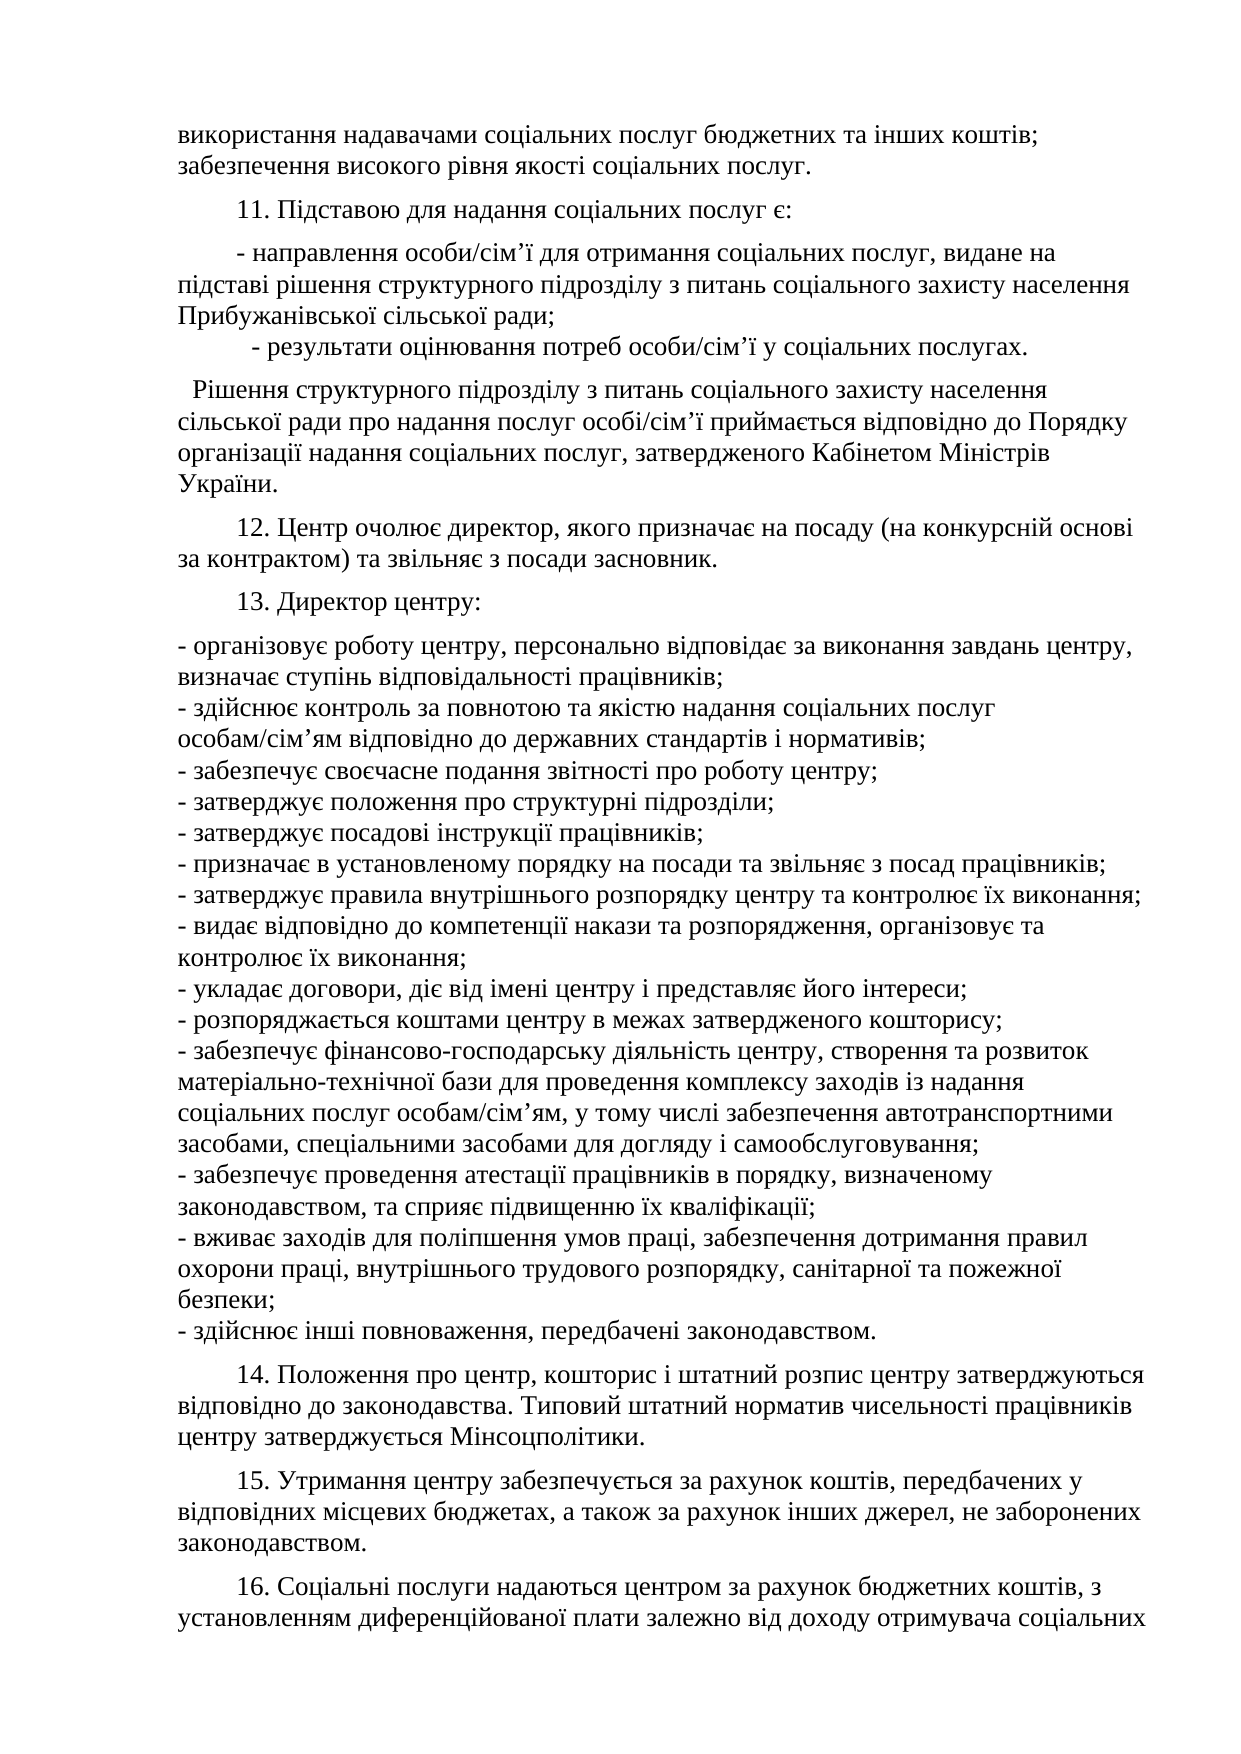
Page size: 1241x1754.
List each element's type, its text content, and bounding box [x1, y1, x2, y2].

text 13. Директор центру: [177, 586, 1152, 617]
text - організовує роботу центру, персонально відповідає за виконання завдань центру, визначає ступінь відповідальності працівників; - здійснює контроль за повнотою та якістю надання соціальних послуг особам/сім’ям відповідно до державних стандартів і нормативів; - забезпечує своєчасне подання звітності про роботу центру; - затверджує положення про структурні підрозділи; - затверджує посадові інструкції працівників; - призначає в установленому порядку на посади та звільняє з посад працівників; - затверджує правила внутрішнього розпорядку центру та контролює їх виконання; - видає відповідно до компетенції накази та розпорядження, організовує та контролює їх виконання; - укладає договори, діє від імені центру і представляє його інтереси; - розпоряджається коштами центру в межах затвердженого кошторису; - забезпечує фінансово-господарську діяльність центру, створення та розвиток матеріально-технічної бази для проведення комплексу заходів із надання соціальних послуг особам/сім’ям, у тому числі забезпечення автотранспортними засобами, спеціальними засобами для догляду і самообслуговування; - забезпечує проведення атестації працівників в порядку, визначеному законодавством, та сприяє підвищенню їх кваліфікації; - вживає заходів для поліпшення умов праці, забезпечення дотримання правил охорони праці, внутрішнього трудового розпорядку, санітарної та пожежної безпеки; - здійснює інші повноваження, передбачені законодавством. [177, 629, 1152, 1346]
text 14. Положення про центр, кошторис і штатний розпис центру затверджуються відповідно до законодавства. Типовий штатний норматив чисельності працівників центру затверджується Мінсоцполітики. [177, 1358, 1152, 1451]
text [177, 118, 1152, 180]
text Рішення структурного підрозділу з питань соціального захисту населення сільської ради про надання послуг особі/сім’ї приймається відповідно до Порядку організації надання соціальних послуг, затвердженого Кабінетом Міністрів України. [177, 374, 1152, 498]
text 12. Центр очолює директор, якого призначає на посаду (на конкурсній основі за контрактом) та звільняє з посади засновник. [177, 511, 1152, 573]
text - направлення особи/сім’ї для отримання соціальних послуг, видане на підставі рішення структурного підрозділу з питань соціального захисту населення Прибужанівської сільської ради; - результати оцінювання потреб особи/сім’ї у соціальних послугах. [177, 237, 1152, 361]
text 15. Утримання центру забезпечується за рахунок коштів, передбачених у відповідних місцевих бюджетах, а також за рахунок інших джерел, не заборонених законодавством. [177, 1464, 1152, 1557]
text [177, 1570, 1152, 1632]
text 11. Підставою для надання соціальних послуг є: [177, 193, 1152, 224]
